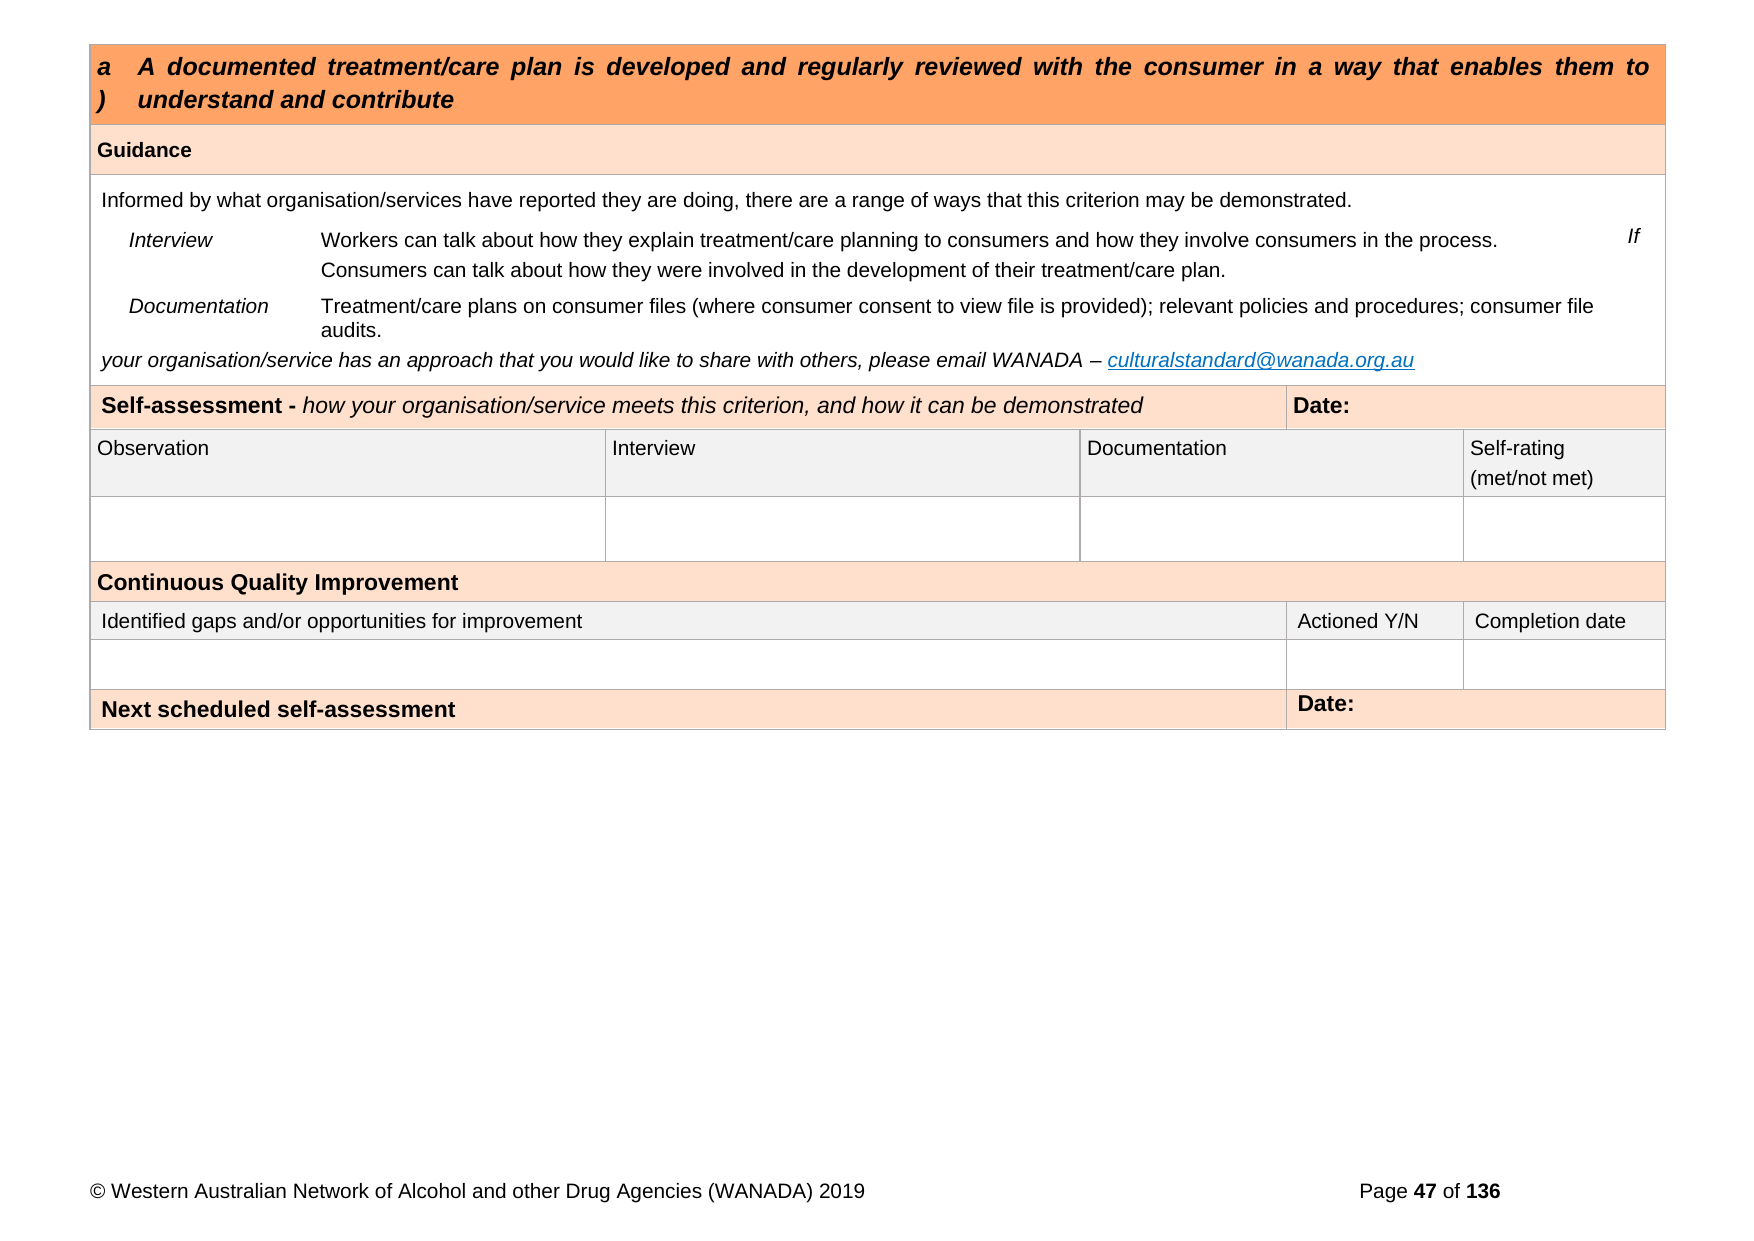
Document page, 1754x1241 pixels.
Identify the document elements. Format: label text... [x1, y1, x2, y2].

table_cell Informed by what organisation/services have reported they are doing, there are a range of ways that this criterion may be demonstrated. If your organisation/service has an approach that you would like to share with others, please email WANADA – culturalstandard@wanada.org.au [91, 175, 1665, 385]
table_cell Continuous Quality Improvement [91, 562, 1665, 601]
table_cell Interview [606, 430, 1079, 496]
table_cell Completion date [1464, 602, 1665, 639]
table_cell [606, 497, 1079, 561]
table_header A documented treatment/care plan is developed and regularly reviewed with the consumer in a way that enables them to understand and contribute [130, 45, 1665, 124]
table_cell [91, 640, 1286, 689]
table_cell Identified gaps and/or opportunities for improvement [91, 602, 1286, 639]
table_cell Observation [91, 430, 605, 496]
table_cell [91, 497, 605, 561]
table_cell Self-assessment - how your organisation/service meets this criterion, and how it can be demonstrated [91, 386, 1286, 428]
table_header a) [91, 45, 130, 124]
table_cell Date: [1287, 690, 1665, 728]
table_cell Date: [1287, 386, 1665, 428]
table_cell [1287, 640, 1463, 689]
table_cell Self-rating (met/not met) [1464, 430, 1665, 496]
table_cell [1081, 497, 1463, 561]
table_cell Next scheduled self-assessment [91, 690, 1286, 728]
table_cell Documentation [1081, 430, 1463, 496]
table_cell [1464, 640, 1665, 689]
table_cell Actioned Y/N [1287, 602, 1463, 639]
table_cell [1464, 497, 1665, 561]
table_cell Guidance [91, 125, 1665, 174]
